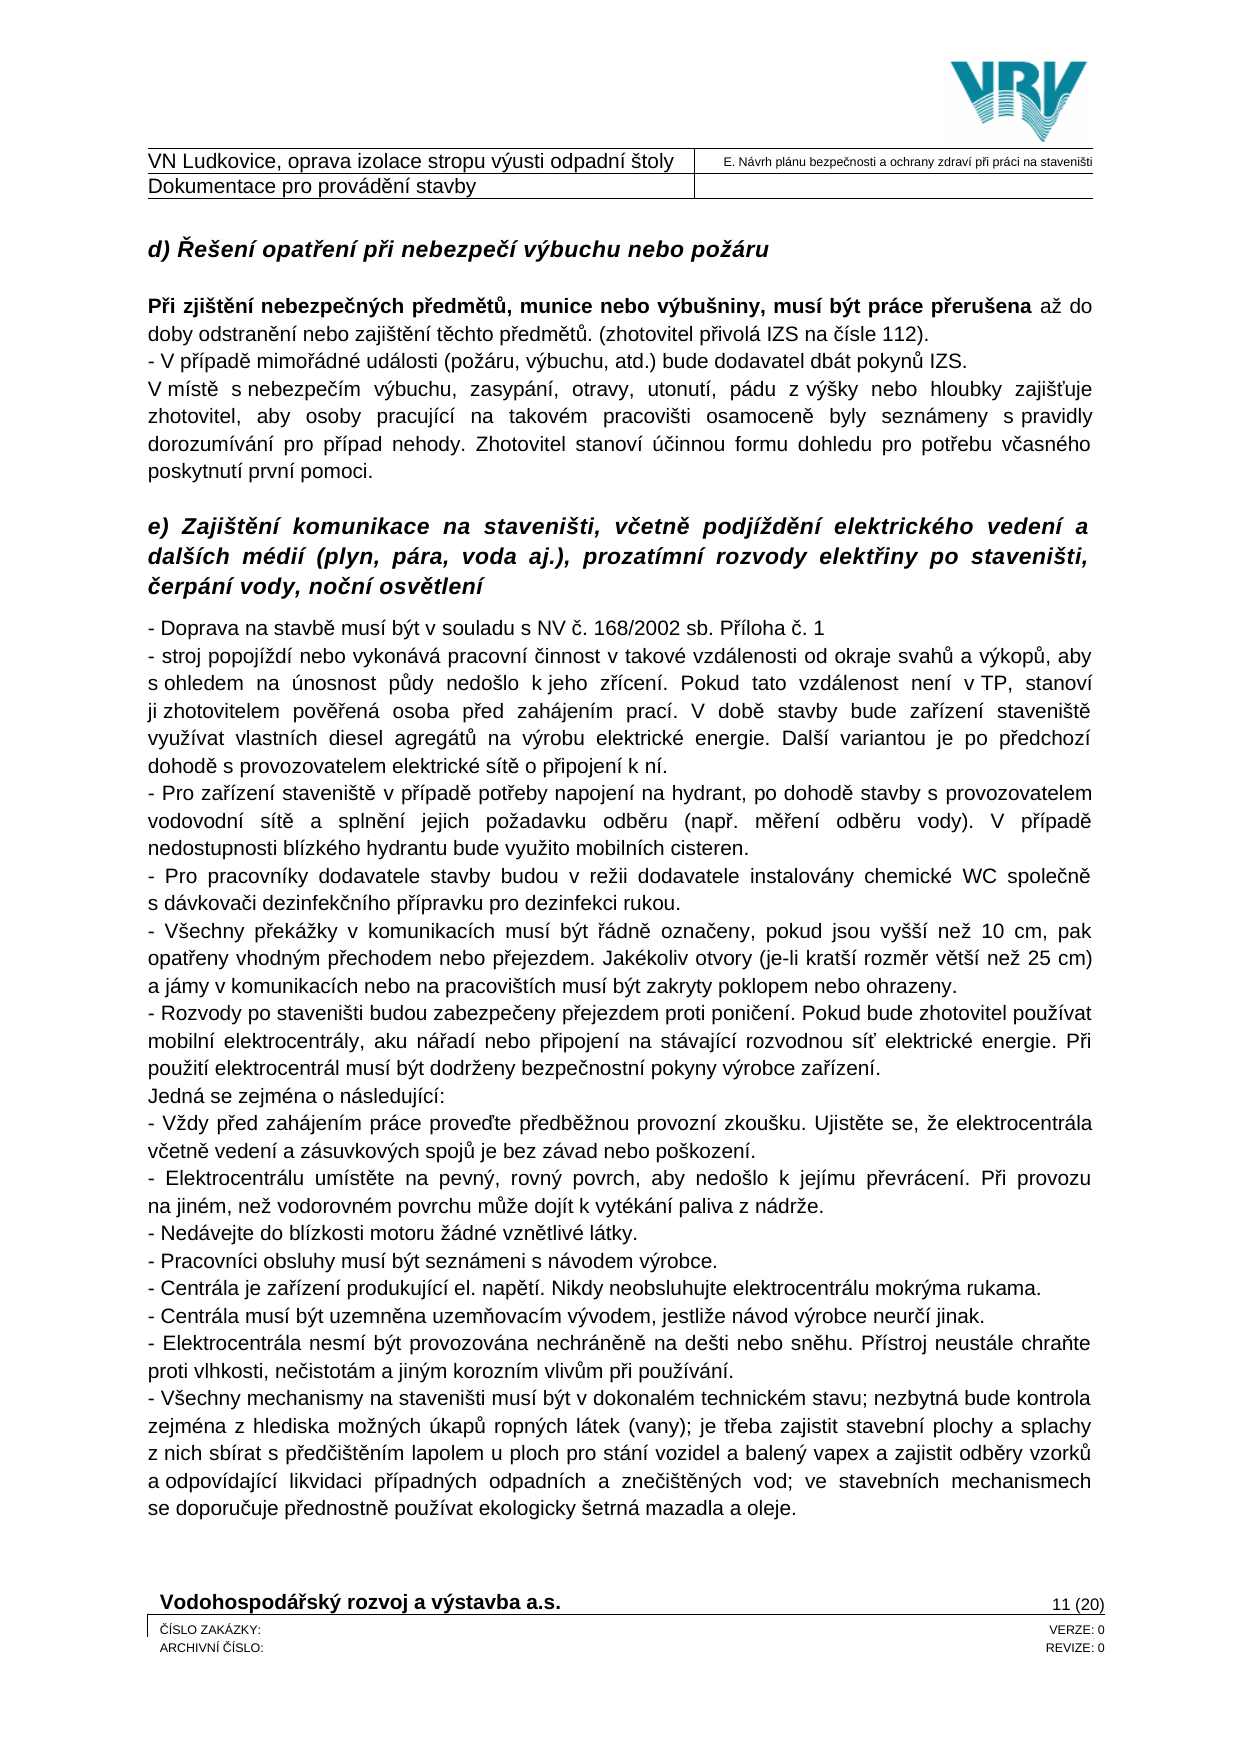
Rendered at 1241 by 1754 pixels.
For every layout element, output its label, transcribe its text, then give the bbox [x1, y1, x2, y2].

text - Rozvody po staveništi budou zabezpečeny přejezdem proti poničení. Pokud bude zhotovitel používat mobilní elektrocentrály, aku nářadí nebo připojení na stávající rozvodnou síť elektrické energie. Při použití elektrocentrál musí být dodrženy bezpečnostní pokyny výrobce zařízení. [148, 1001, 1092, 1080]
text - Elektrocentrála nesmí být provozována nechráněně na dešti nebo sněhu. Přístroj neustále chraňte proti vlhkosti, nečistotám a jiným korozním vlivům při používání. [148, 1331, 1092, 1382]
text V místě s nebezpečím výbuchu, zasypání, otravy, utonutí, pádu z výšky nebo hloubky zajišťuje zhotovitel, aby osoby pracující na takovém pracovišti osamoceně byly seznámeny s pravidly dorozumívání pro případ nehody. Zhotovitel stanoví účinnou formu dohledu pro potřebu včasného poskytnutí první pomoci. [148, 376, 1092, 483]
text Jedná se zejména o následující: [148, 1083, 1092, 1107]
text - Pro pracovníky dodavatele stavby budou v režii dodavatele instalovány chemické WC společně s dávkovači dezinfekčního přípravku pro dezinfekci rukou. [148, 863, 1092, 915]
text - Všechny překážky v komunikacích musí být řádně označeny, pokud jsou vyšší než 10 cm, pak opatřeny vhodným přechodem nebo přejezdem. Jakékoliv otvory (je-li kratší rozměr větší než 25 cm) a jámy v komunikacích nebo na pracovištích musí být zakryty poklopem nebo ohrazeny. [148, 918, 1092, 997]
text - Vždy před zahájením práce proveďte předběžnou provozní zkoušku. Ujistěte se, že elektrocentrála včetně vedení a zásuvkových spojů je bez závad nebo poškození. [148, 1111, 1092, 1162]
text - Doprava na stavbě musí být v souladu s NV č. 168/2002 sb. Příloha č. 1 [148, 616, 1092, 640]
text - Elektrocentrálu umístěte na pevný, rovný povrch, aby nedošlo k jejímu převrácení. Při provozu na jiném, než vodorovném povrchu může dojít k vytékání paliva z nádrže. [148, 1166, 1092, 1217]
text Při zjištění nebezpečných předmětů, munice nebo výbušniny, musí být práce přerušena až do doby odstranění nebo zajištění těchto předmětů. (zhotovitel přivolá IZS na čísle 112). [148, 294, 1092, 345]
text - stroj popojíždí nebo vykonává pracovní činnost v takové vzdálenosti od okraje svahů a výkopů, aby s ohledem na únosnost půdy nedošlo k jeho zřícení. Pokud tato vzdálenost není v TP, stanoví ji zhotovitelem pověřená osoba před zahájením prací. V době stavby bude zařízení staveniště využívat vlastních diesel agregátů na výrobu elektrické energie. Další variantou je po předchozí dohodě s provozovatelem elektrické sítě o připojení k ní. [148, 643, 1092, 777]
text d) Řešení opatření při nebezpečí výbuchu nebo požáru [148, 236, 1092, 263]
text - V případě mimořádné události (požáru, výbuchu, atd.) bude dodavatel dbát pokynů IZS. [148, 349, 1092, 373]
text - Centrála je zařízení produkující el. napětí. Nikdy neobsluhujte elektrocentrálu mokrýma rukama. [148, 1276, 1092, 1300]
text - Nedávejte do blízkosti motoru žádné vznětlivé látky. [148, 1221, 1092, 1245]
text - Pracovníci obsluhy musí být seznámeni s návodem výrobce. [148, 1248, 1092, 1272]
text - Všechny mechanismy na staveništi musí být v dokonalém technickém stavu; nezbytná bude kontrola zejména z hlediska možných úkapů ropných látek (vany); je třeba zajistit stavební plochy a splachy z nich sbírat s předčištěním lapolem u ploch pro stání vozidel a balený vapex a zajistit odběry vzorků a odpovídající likvidaci případných odpadních a znečištěných vod; ve stavebních mechanismech se doporučuje přednostně používat ekologicky šetrná mazadla a oleje. [148, 1386, 1092, 1520]
text - Centrála musí být uzemněna uzemňovacím vývodem, jestliže návod výrobce neurčí jinak. [148, 1303, 1092, 1327]
picture [946, 57, 1093, 147]
text - Pro zařízení staveniště v případě potřeby napojení na hydrant, po dohodě stavby s provozovatelem vodovodní sítě a splnění jejich požadavku odběru (např. měření odběru vody). V případě nedostupnosti blízkého hydrantu bude využito mobilních cisteren. [148, 781, 1092, 860]
text e) Zajištění komunikace na staveništi, včetně podjíždění elektrického vedení a dalších médií (plyn, pára, voda aj.), prozatímní rozvody elektřiny po staveništi, čerpání vody, noční osvětlení [148, 513, 1092, 599]
